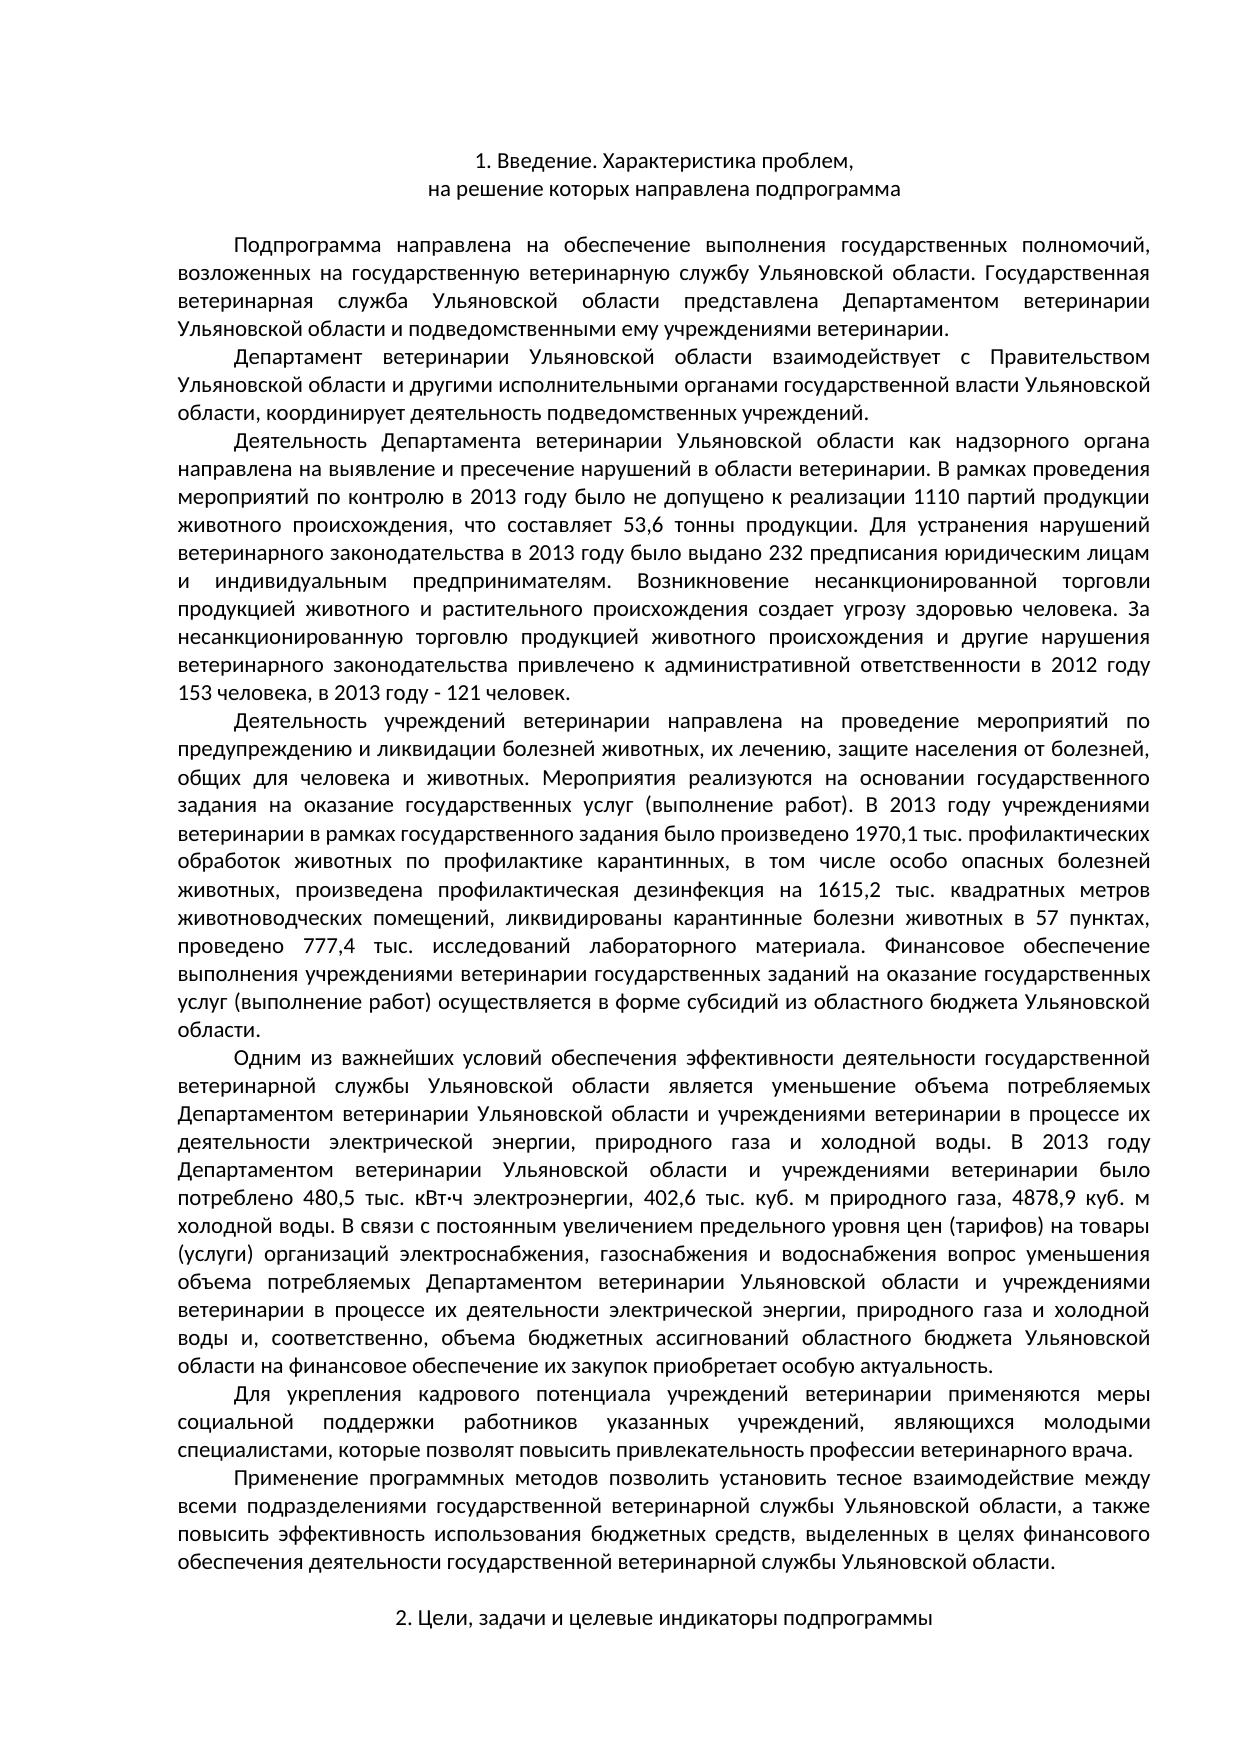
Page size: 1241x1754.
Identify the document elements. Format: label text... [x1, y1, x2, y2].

text Департамент ветеринарии Ульяновской области взаимодействует с Правительством Ульяновской области и другими исполнительными органами государственной власти Ульяновской области, координирует деятельность подведомственных учреждений. [177, 342, 1152, 426]
text 1. Введение. Характеристика проблем, [177, 146, 1152, 174]
text Деятельность Департамента ветеринарии Ульяновской области как надзорного органа направлена на выявление и пресечение нарушений в области ветеринарии. В рамках проведения мероприятий по контролю в 2013 году было не допущено к реализации 1110 партий продукции животного происхождения, что составляет 53,6 тонны продукции. Для устранения нарушений ветеринарного законодательства в 2013 году было выдано 232 предписания юридическим лицам и индивидуальным предпринимателям. Возникновение несанкционированной торговли продукцией животного и растительного происхождения создает угрозу здоровью человека. За несанкционированную торговлю продукцией животного происхождения и другие нарушения ветеринарного законодательства привлечено к административной ответственности в 2012 году 153 человека, в 2013 году - 121 человек. [177, 426, 1152, 707]
text Одним из важнейших условий обеспечения эффективности деятельности государственной ветеринарной службы Ульяновской области является уменьшение объема потребляемых Департаментом ветеринарии Ульяновской области и учреждениями ветеринарии в процессе их деятельности электрической энергии, природного газа и холодной воды. В 2013 году Департаментом ветеринарии Ульяновской области и учреждениями ветеринарии было потреблено 480,5 тыс. кВт·ч электроэнергии, 402,6 тыс. куб. м природного газа, 4878,9 куб. м холодной воды. В связи с постоянным увеличением предельного уровня цен (тарифов) на товары (услуги) организаций электроснабжения, газоснабжения и водоснабжения вопрос уменьшения объема потребляемых Департаментом ветеринарии Ульяновской области и учреждениями ветеринарии в процессе их деятельности электрической энергии, природного газа и холодной воды и, соответственно, объема бюджетных ассигнований областного бюджета Ульяновской области на финансовое обеспечение их закупок приобретает особую актуальность. [177, 1043, 1152, 1379]
text Деятельность учреждений ветеринарии направлена на проведение мероприятий по предупреждению и ликвидации болезней животных, их лечению, защите населения от болезней, общих для человека и животных. Мероприятия реализуются на основании государственного задания на оказание государственных услуг (выполнение работ). В 2013 году учреждениями ветеринарии в рамках государственного задания было произведено 1970,1 тыс. профилактических обработок животных по профилактике карантинных, в том числе особо опасных болезней животных, произведена профилактическая дезинфекция на 1615,2 тыс. квадратных метров животноводческих помещений, ликвидированы карантинные болезни животных в 57 пунктах, проведено 777,4 тыс. исследований лабораторного материала. Финансовое обеспечение выполнения учреждениями ветеринарии государственных заданий на оказание государственных услуг (выполнение работ) осуществляется в форме субсидий из областного бюджета Ульяновской области. [177, 707, 1152, 1043]
text Применение программных методов позволить установить тесное взаимодействие между всеми подразделениями государственной ветеринарной службы Ульяновской области, а также повысить эффективность использования бюджетных средств, выделенных в целях финансового обеспечения деятельности государственной ветеринарной службы Ульяновской области. [177, 1463, 1152, 1575]
text на решение которых направлена подпрограмма [177, 174, 1152, 202]
text 2. Цели, задачи и целевые индикаторы подпрограммы [177, 1603, 1152, 1631]
text Для укрепления кадрового потенциала учреждений ветеринарии применяются меры социальной поддержки работников указанных учреждений, являющихся молодыми специалистами, которые позволят повысить привлекательность профессии ветеринарного врача. [177, 1379, 1152, 1463]
text Подпрограмма направлена на обеспечение выполнения государственных полномочий, возложенных на государственную ветеринарную службу Ульяновской области. Государственная ветеринарная служба Ульяновской области представлена Департаментом ветеринарии Ульяновской области и подведомственными ему учреждениями ветеринарии. [177, 230, 1152, 342]
